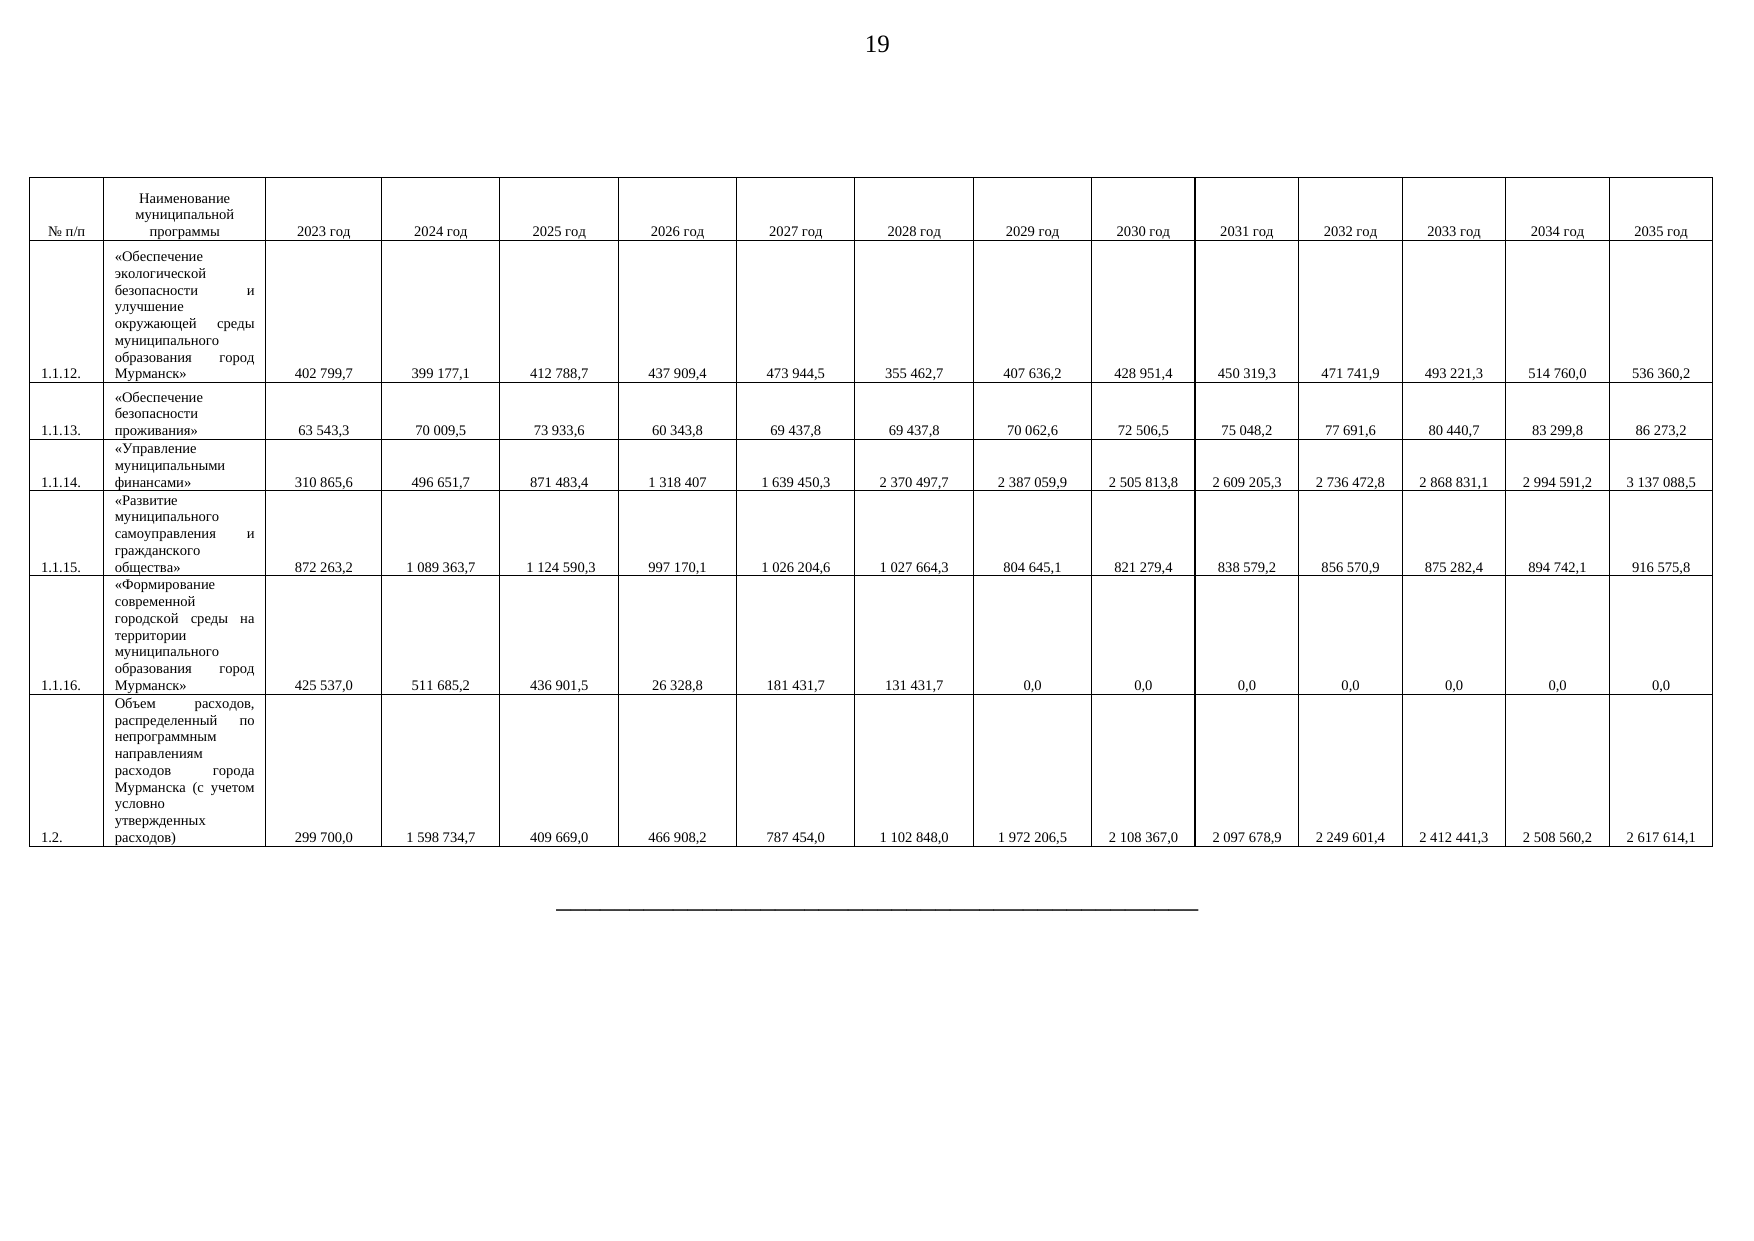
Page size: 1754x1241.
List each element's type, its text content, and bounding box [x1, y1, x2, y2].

table_cell 2 994 591,2 [1506, 440, 1609, 490]
table_cell 1 972 206,5 [974, 695, 1091, 846]
table_cell 511 685,2 [382, 576, 499, 693]
table_cell 2 412 441,3 [1403, 695, 1505, 846]
table_cell 69 437,8 [737, 383, 854, 439]
table_header 2035 год [1610, 178, 1712, 240]
table_cell 2 736 472,8 [1299, 440, 1402, 490]
table_cell 450 319,3 [1196, 241, 1298, 382]
table_cell 0,0 [1403, 576, 1505, 693]
table_cell 1 639 450,3 [737, 440, 854, 490]
table_cell 0,0 [1610, 576, 1712, 693]
table_cell 2 868 831,1 [1403, 440, 1505, 490]
table_cell «Управление муниципальными финансами» [104, 440, 265, 490]
table_cell 2 370 497,7 [855, 440, 973, 490]
table_cell 787 454,0 [737, 695, 854, 846]
table_cell 80 440,7 [1403, 383, 1505, 439]
table_cell 2 387 059,9 [974, 440, 1091, 490]
table_header 2028 год [855, 178, 973, 240]
table_cell 473 944,5 [737, 241, 854, 382]
table_cell 399 177,1 [382, 241, 499, 382]
table_cell 1 026 204,6 [737, 491, 854, 575]
table_header 2023 год [266, 178, 381, 240]
table_cell Объем расходов, распределенный по непрограммным направлениям расходов города Мурманска (с учетом условно утвержденных расходов) [104, 695, 265, 846]
table_cell 181 431,7 [737, 576, 854, 693]
table_cell 916 575,8 [1610, 491, 1712, 575]
table_header 2024 год [382, 178, 499, 240]
table_header 2027 год [737, 178, 854, 240]
table_cell 86 273,2 [1610, 383, 1712, 439]
table_cell 77 691,6 [1299, 383, 1402, 439]
table_cell «Обеспечение безопасности проживания» [104, 383, 265, 439]
table_header 2032 год [1299, 178, 1402, 240]
table_cell 821 279,4 [1092, 491, 1194, 575]
table_cell 997 170,1 [619, 491, 736, 575]
table_cell 1.1.15. [30, 491, 103, 575]
table_cell 1 598 734,7 [382, 695, 499, 846]
table_cell 1 027 664,3 [855, 491, 973, 575]
table_cell 1 318 407 [619, 440, 736, 490]
table_cell 2 108 367,0 [1092, 695, 1194, 846]
table_cell 412 788,7 [500, 241, 618, 382]
table_header 2033 год [1403, 178, 1505, 240]
text ____________________________________________ [118, 880, 1636, 914]
table_cell 60 343,8 [619, 383, 736, 439]
table_cell 875 282,4 [1403, 491, 1505, 575]
table_header 2029 год [974, 178, 1091, 240]
table_cell 75 048,2 [1196, 383, 1298, 439]
table_cell 428 951,4 [1092, 241, 1194, 382]
table_cell 72 506,5 [1092, 383, 1194, 439]
table_header 2030 год [1092, 178, 1194, 240]
table_cell 0,0 [1506, 576, 1609, 693]
table_header № п/п [30, 178, 103, 240]
table_cell 471 741,9 [1299, 241, 1402, 382]
table_cell 0,0 [1299, 576, 1402, 693]
table_cell 26 328,8 [619, 576, 736, 693]
table_cell 63 543,3 [266, 383, 381, 439]
table_cell 0,0 [1196, 576, 1298, 693]
table_cell 407 636,2 [974, 241, 1091, 382]
table_header 2026 год [619, 178, 736, 240]
table_cell 856 570,9 [1299, 491, 1402, 575]
table_cell 1.1.16. [30, 576, 103, 693]
table_cell 1.1.13. [30, 383, 103, 439]
table_cell 2 508 560,2 [1506, 695, 1609, 846]
table_cell 299 700,0 [266, 695, 381, 846]
table_cell «Формирование современной городской среды на территории муниципального образования город Мурманск» [104, 576, 265, 693]
table_cell 514 760,0 [1506, 241, 1609, 382]
table_cell 871 483,4 [500, 440, 618, 490]
table_cell 425 537,0 [266, 576, 381, 693]
table_cell 436 901,5 [500, 576, 618, 693]
table_cell 466 908,2 [619, 695, 736, 846]
table_cell 409 669,0 [500, 695, 618, 846]
table_cell 70 009,5 [382, 383, 499, 439]
table_cell 73 933,6 [500, 383, 618, 439]
table_cell 1.2. [30, 695, 103, 846]
table_cell 310 865,6 [266, 440, 381, 490]
table_cell 1 089 363,7 [382, 491, 499, 575]
table_cell 2 505 813,8 [1092, 440, 1194, 490]
table_cell 0,0 [1092, 576, 1194, 693]
table_cell 536 360,2 [1610, 241, 1712, 382]
table_header 2031 год [1196, 178, 1298, 240]
table_cell «Развитие муниципального самоуправления и гражданского общества» [104, 491, 265, 575]
table_header 2025 год [500, 178, 618, 240]
table_cell 496 651,7 [382, 440, 499, 490]
table_cell 355 462,7 [855, 241, 973, 382]
table_cell 83 299,8 [1506, 383, 1609, 439]
table_cell 131 431,7 [855, 576, 973, 693]
table_cell 894 742,1 [1506, 491, 1609, 575]
table_cell 2 249 601,4 [1299, 695, 1402, 846]
table_cell 69 437,8 [855, 383, 973, 439]
table_cell 402 799,7 [266, 241, 381, 382]
table_header Наименование муниципальной программы [104, 178, 265, 240]
table_cell 872 263,2 [266, 491, 381, 575]
table_cell 1 102 848,0 [855, 695, 973, 846]
table_cell 1 124 590,3 [500, 491, 618, 575]
table_cell 1.1.12. [30, 241, 103, 382]
table_header 2034 год [1506, 178, 1609, 240]
table_cell 838 579,2 [1196, 491, 1298, 575]
table_cell 0,0 [974, 576, 1091, 693]
table_cell 2 097 678,9 [1196, 695, 1298, 846]
table_cell 70 062,6 [974, 383, 1091, 439]
table_cell 3 137 088,5 [1610, 440, 1712, 490]
table_cell 804 645,1 [974, 491, 1091, 575]
table_cell 1.1.14. [30, 440, 103, 490]
table_cell 2 617 614,1 [1610, 695, 1712, 846]
table_cell 493 221,3 [1403, 241, 1505, 382]
table_cell «Обеспечение экологической безопасности и улучшение окружающей среды муниципального образования город Мурманск» [104, 241, 265, 382]
table_cell 437 909,4 [619, 241, 736, 382]
table_cell 2 609 205,3 [1196, 440, 1298, 490]
